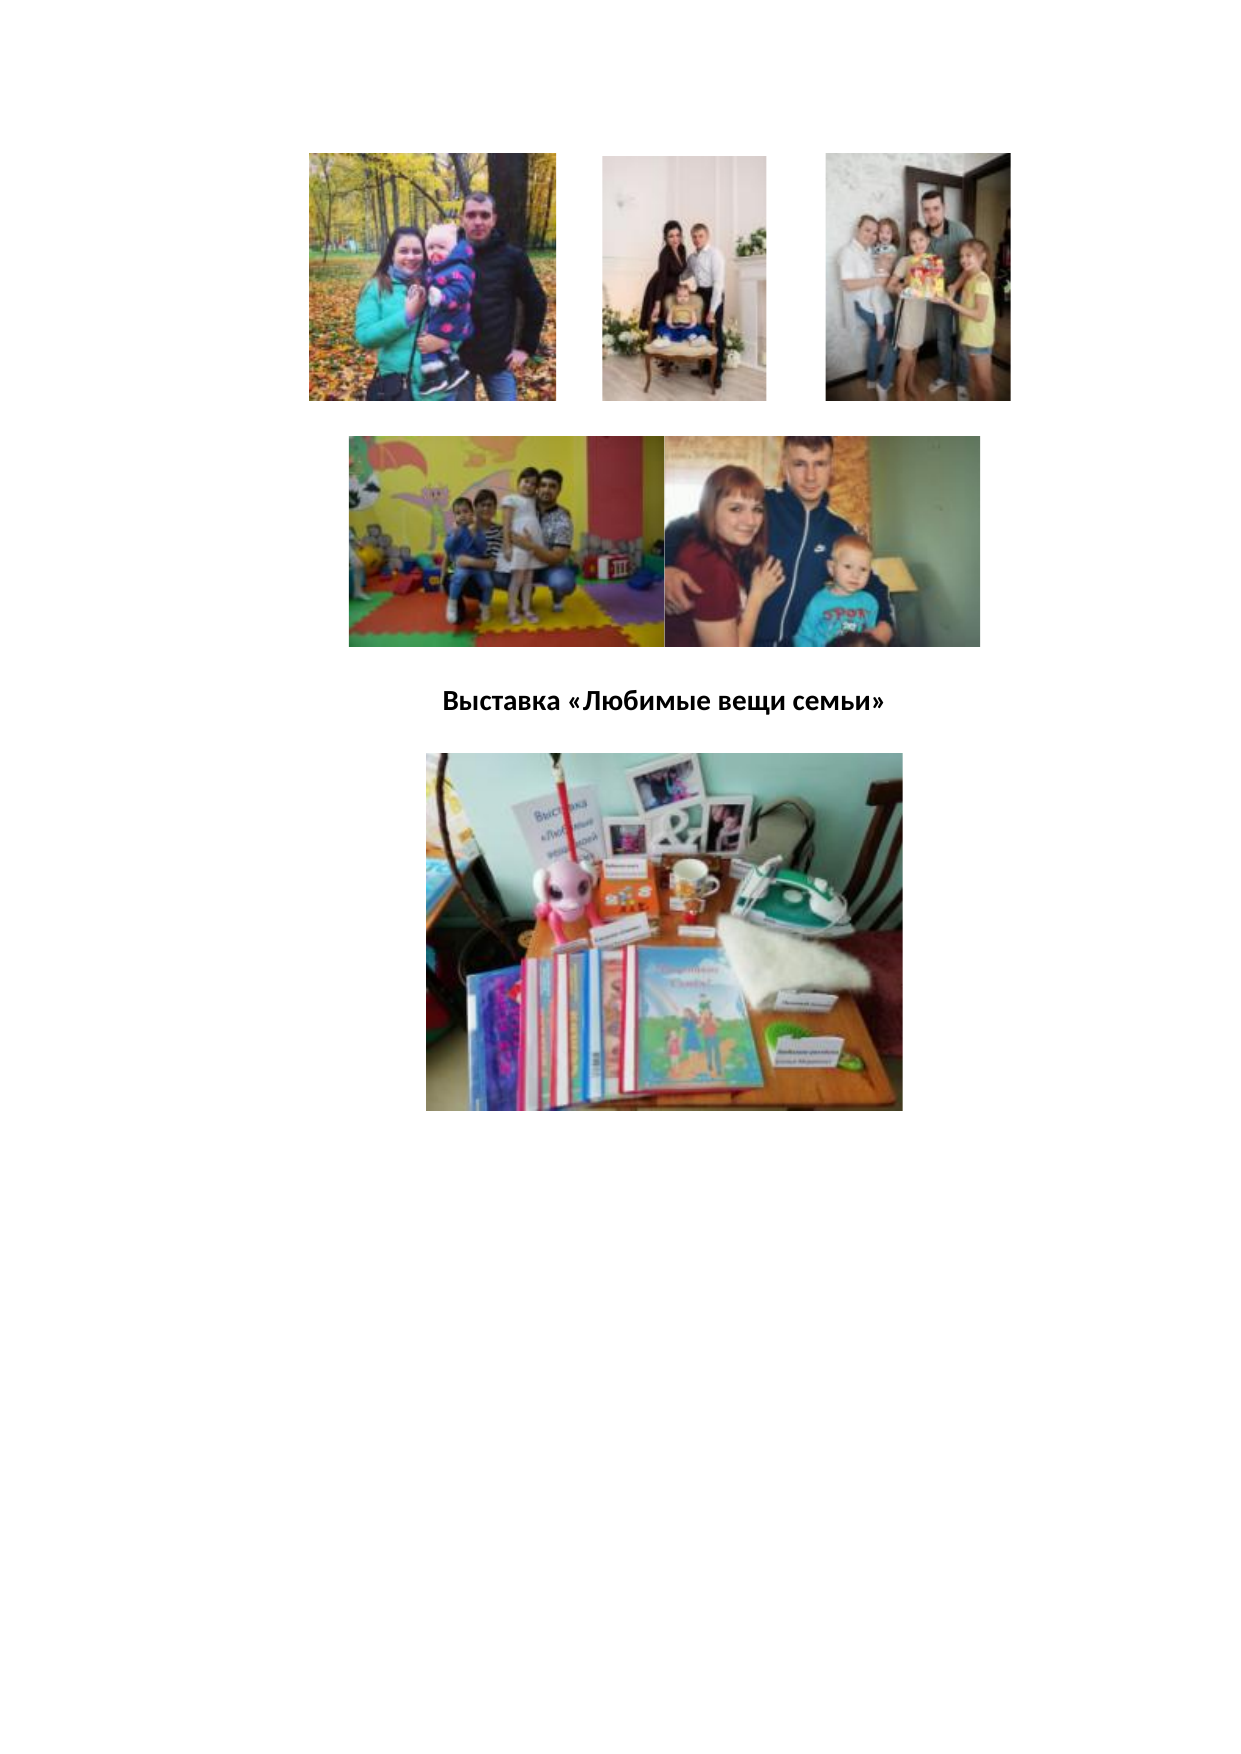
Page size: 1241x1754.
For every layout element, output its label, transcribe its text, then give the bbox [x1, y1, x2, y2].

picture [825, 153, 1011, 401]
text Выставка «Любимые вещи семьи» [177, 682, 1152, 718]
picture [602, 156, 767, 401]
picture [426, 753, 903, 1111]
picture [309, 153, 557, 401]
picture [348, 436, 980, 647]
